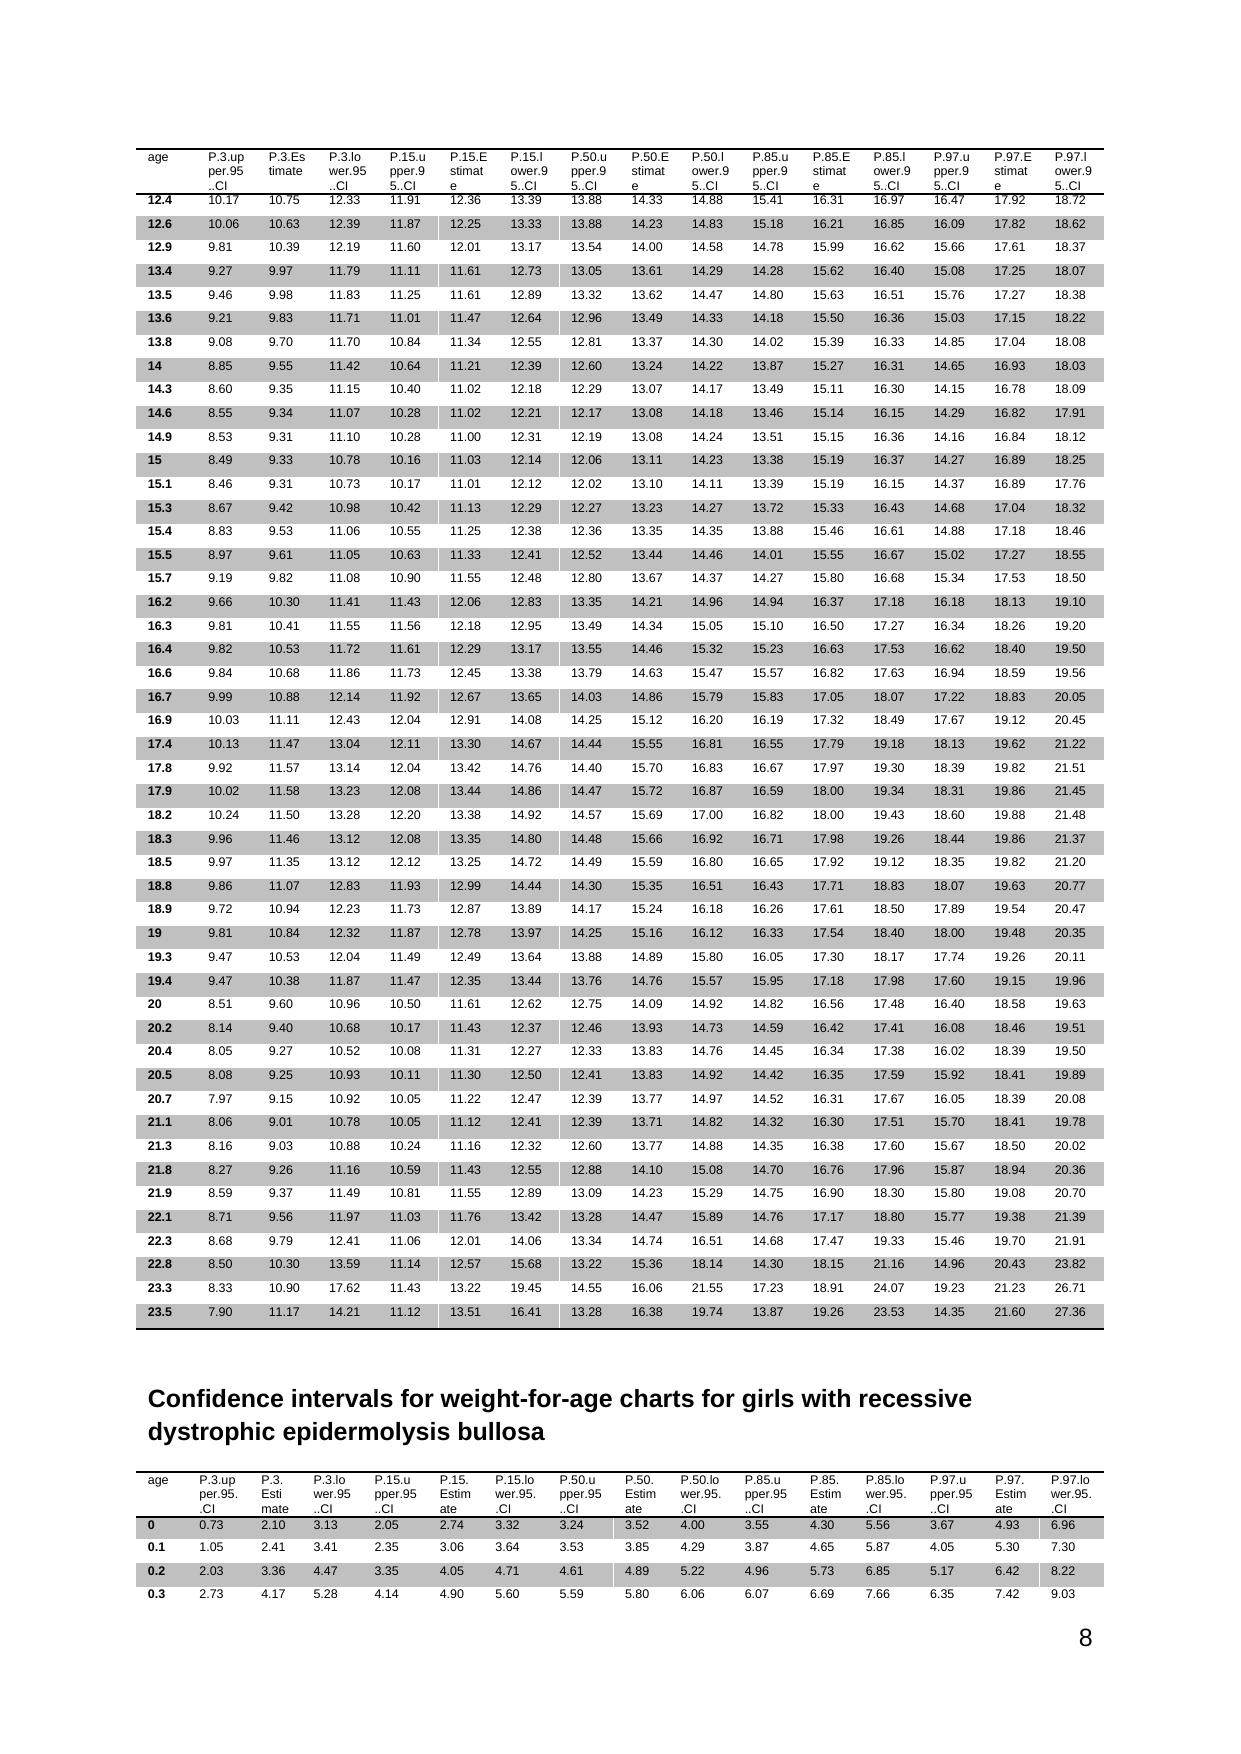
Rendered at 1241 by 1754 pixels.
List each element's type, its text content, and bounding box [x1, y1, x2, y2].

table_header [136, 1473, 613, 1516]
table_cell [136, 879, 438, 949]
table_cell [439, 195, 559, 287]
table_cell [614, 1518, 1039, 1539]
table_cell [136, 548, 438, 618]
text Confidence intervals for weight-for-age charts for girls with recessive dystrophic epidermolysis bullosa [148, 1384, 1093, 1446]
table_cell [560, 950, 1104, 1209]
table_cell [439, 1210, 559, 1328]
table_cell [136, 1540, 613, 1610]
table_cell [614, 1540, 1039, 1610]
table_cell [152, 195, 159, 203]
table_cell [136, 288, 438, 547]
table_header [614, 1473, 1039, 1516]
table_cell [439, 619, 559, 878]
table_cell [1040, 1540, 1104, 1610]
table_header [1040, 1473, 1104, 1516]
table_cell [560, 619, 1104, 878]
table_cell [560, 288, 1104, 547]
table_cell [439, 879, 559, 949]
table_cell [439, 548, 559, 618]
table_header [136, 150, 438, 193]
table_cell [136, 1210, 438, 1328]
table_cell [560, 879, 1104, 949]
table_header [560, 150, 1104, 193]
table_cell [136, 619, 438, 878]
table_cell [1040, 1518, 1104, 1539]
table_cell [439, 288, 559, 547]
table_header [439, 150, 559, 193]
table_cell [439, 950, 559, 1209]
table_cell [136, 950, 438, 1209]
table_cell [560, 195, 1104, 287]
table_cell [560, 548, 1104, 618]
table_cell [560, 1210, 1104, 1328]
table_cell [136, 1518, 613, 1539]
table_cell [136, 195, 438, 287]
